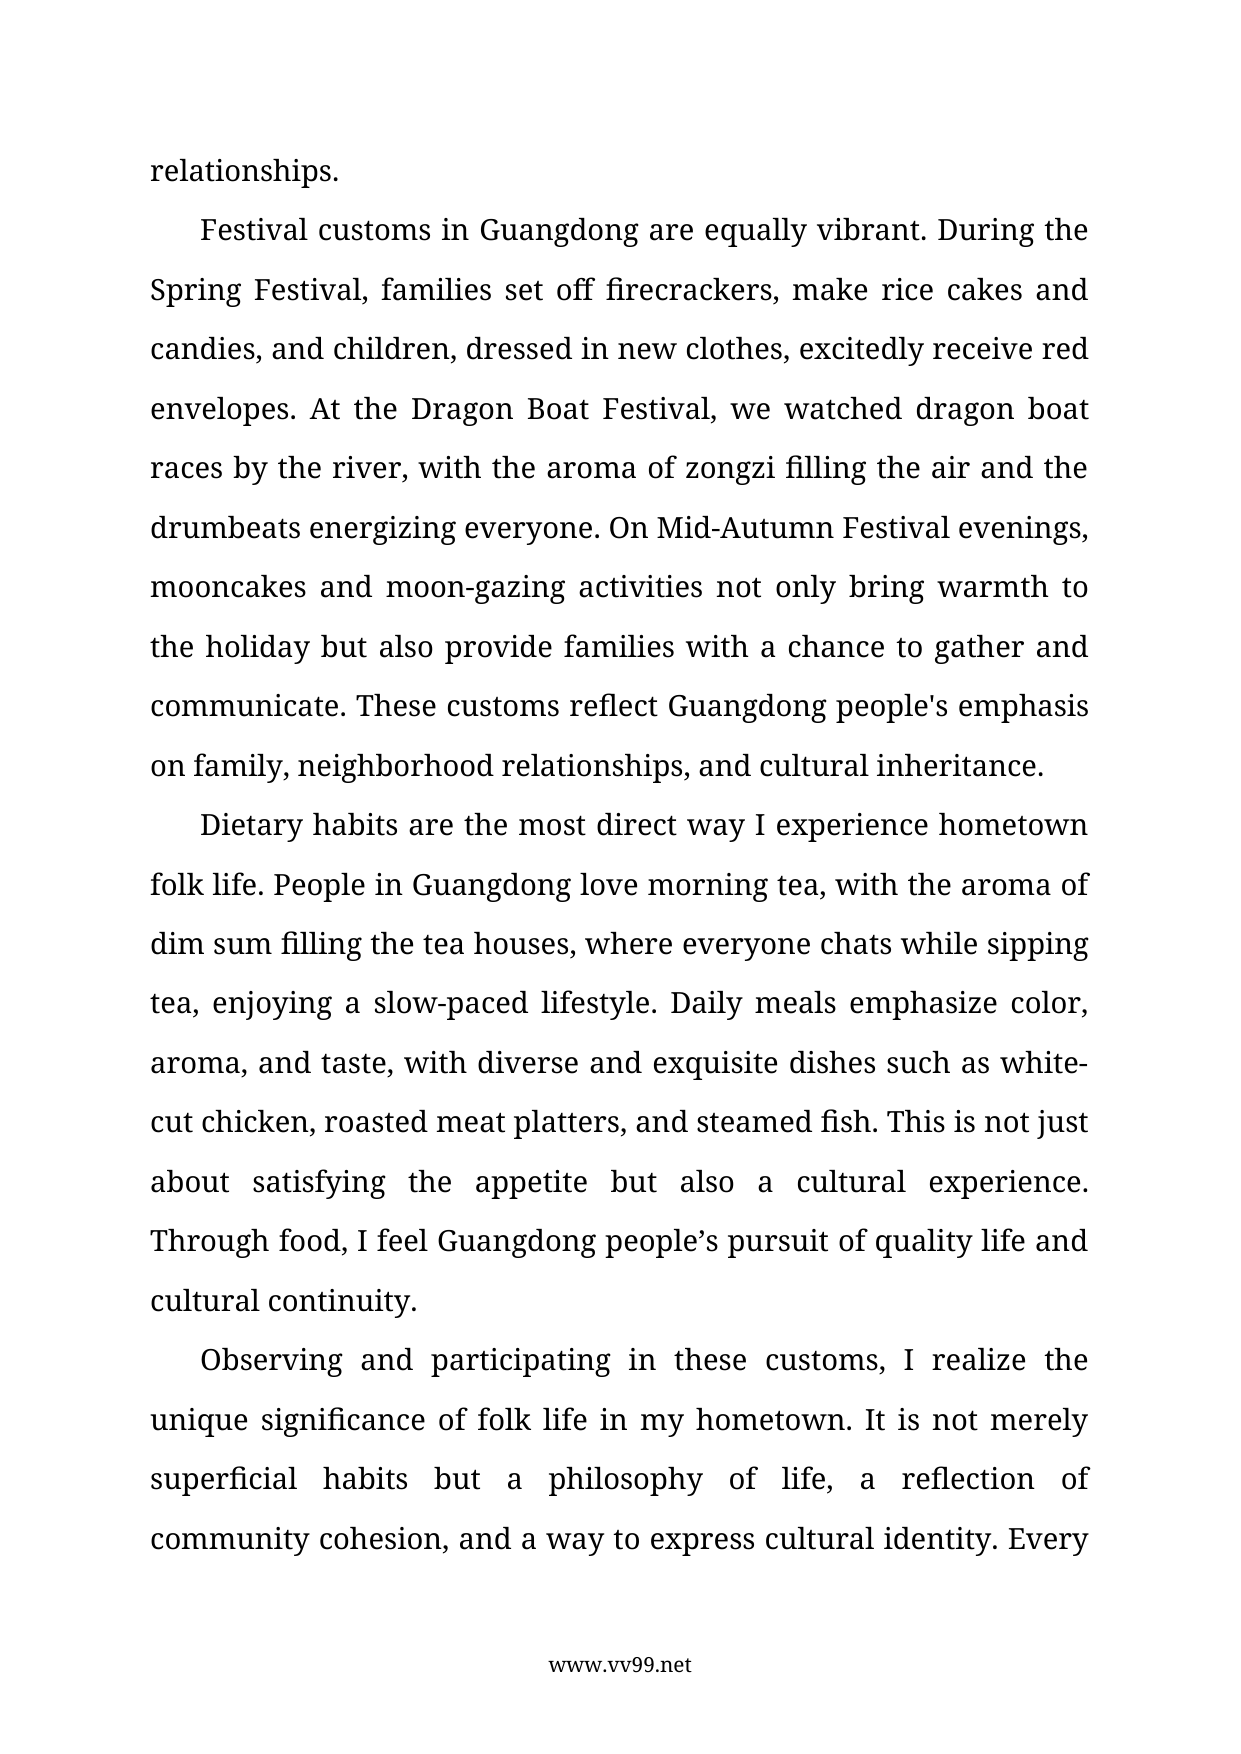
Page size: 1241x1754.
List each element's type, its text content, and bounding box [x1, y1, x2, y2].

text Dietary habits are the most direct way I experience hometown folk life. People in Guangdong love morning tea, with the aroma of dim sum filling the tea houses, where everyone chats while sipping tea, enjoying a slow-paced lifestyle. Daily meals emphasize color, aroma, and taste, with diverse and exquisite dishes such as white-cut chicken, roasted meat platters, and steamed fish. This is not just about satisfying the appetite but also a cultural experience. Through food, I feel Guangdong people’s pursuit of quality life and cultural continuity. [150, 804, 1090, 1320]
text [150, 150, 1090, 190]
text Festival customs in Guangdong are equally vibrant. During the Spring Festival, families set off firecrackers, make rice cakes and candies, and children, dressed in new clothes, excitedly receive red envelopes. At the Dragon Boat Festival, we watched dragon boat races by the river, with the aroma of zongzi filling the air and the drumbeats energizing everyone. On Mid-Autumn Festival evenings, mooncakes and moon-gazing activities not only bring warmth to the holiday but also provide families with a chance to gather and communicate. These customs reflect Guangdong people's emphasis on family, neighborhood relationships, and cultural inheritance. [150, 209, 1090, 784]
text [150, 1339, 1090, 1558]
